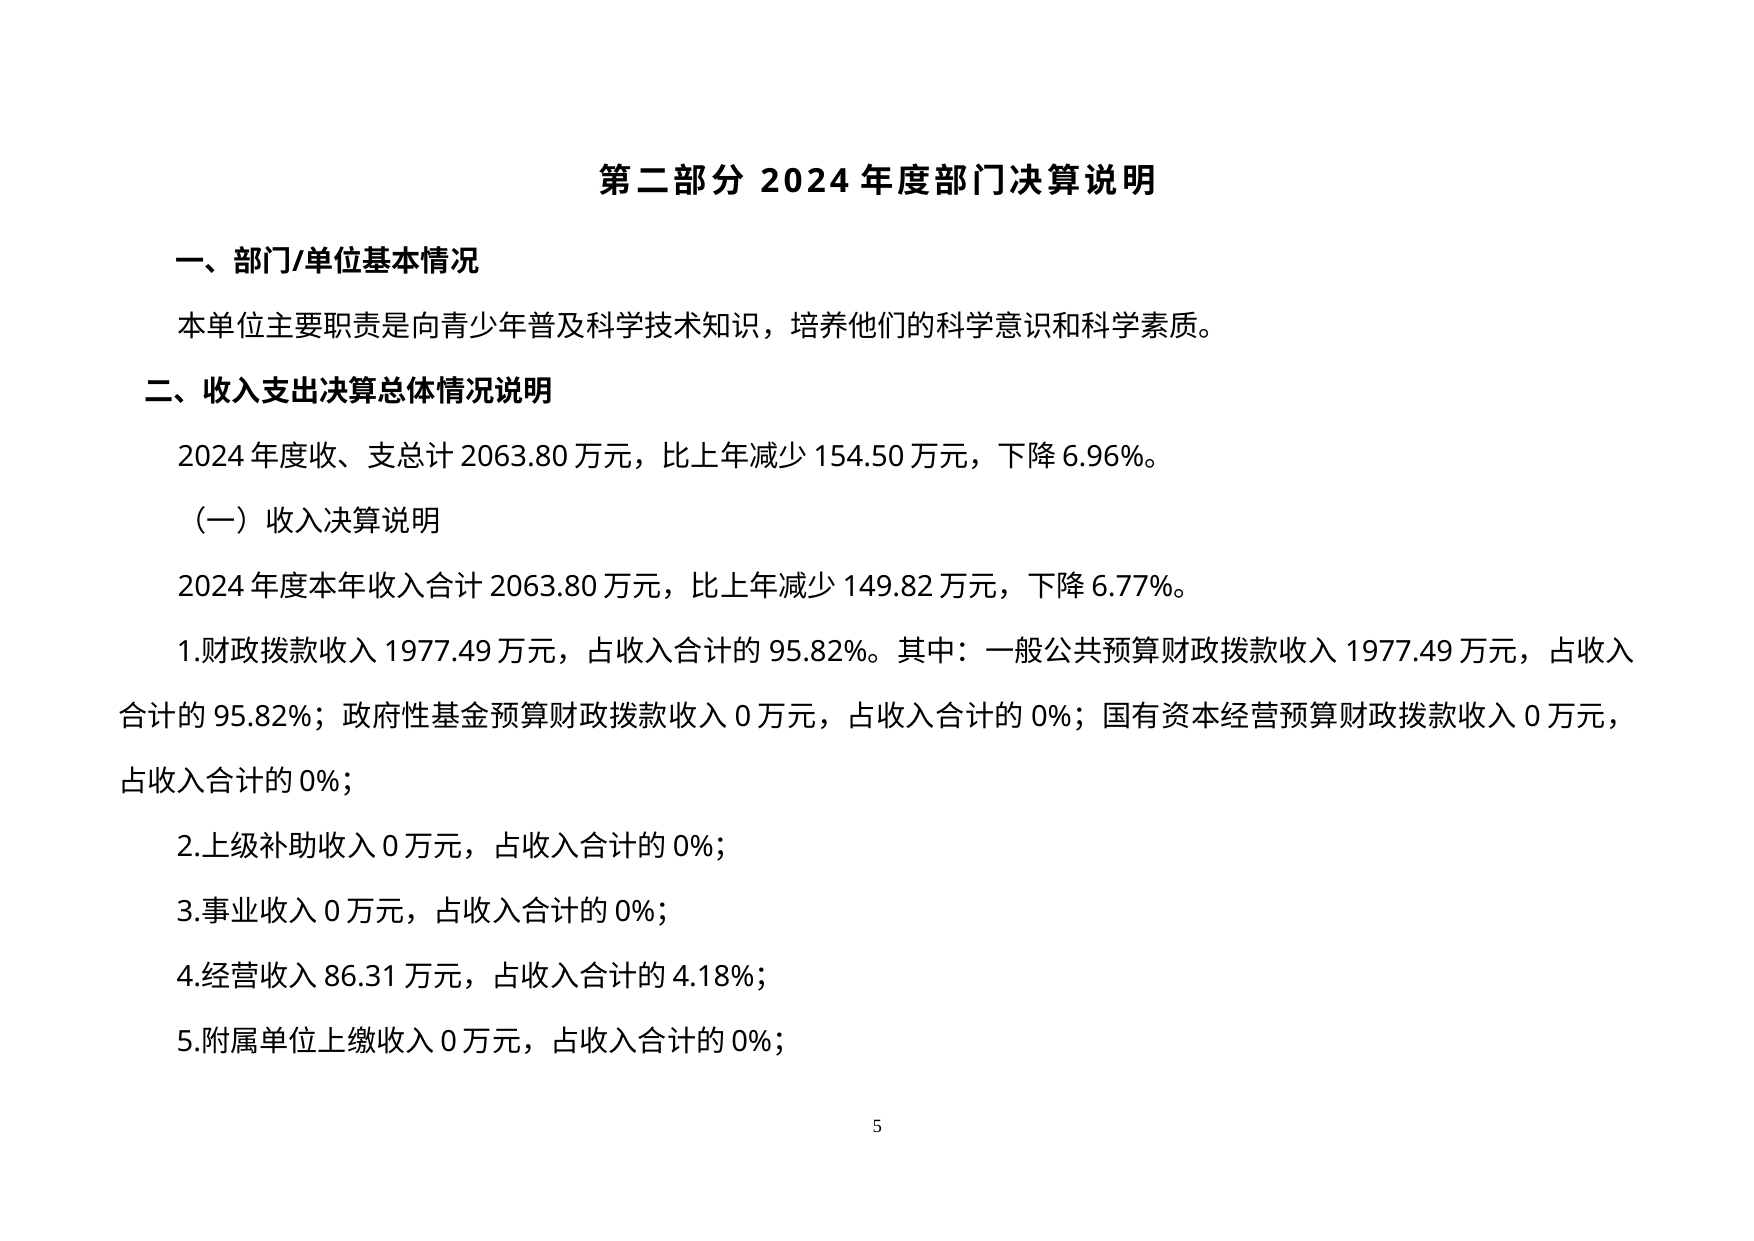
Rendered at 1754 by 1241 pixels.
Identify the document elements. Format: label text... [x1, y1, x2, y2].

text 5.附属单位上缴收入0万元，占收入合计的0%； [118, 1007, 1636, 1072]
text 2024年度收、支总计2063.80万元，比上年减少154.50万元，下降6.96%。 [118, 422, 1636, 487]
text 2.上级补助收入0万元，占收入合计的0%； [118, 812, 1636, 877]
text 1.财政拨款收入1977.49万元，占收入合计的95.82%。其中：一般公共预算财政拨款收入1977.49万元，占收入合计的95.82%；政府性基金预算财政拨款收入0万元，占收入合计的0%；国有资本经营预算财政拨款收入0万元，占收入合计的0%； [118, 617, 1636, 812]
text 3.事业收入0万元，占收入合计的0%； [118, 877, 1636, 942]
text 第二部分 2024年度部门决算说明 [118, 145, 1636, 210]
text （一）收入决算说明 [118, 487, 1636, 552]
text 二、收入支出决算总体情况说明 [118, 357, 1636, 422]
text 一、部门/单位基本情况 [118, 227, 1636, 292]
text 2024年度本年收入合计2063.80万元，比上年减少149.82万元，下降6.77%。 [118, 552, 1636, 617]
text 本单位主要职责是向青少年普及科学技术知识，培养他们的科学意识和科学素质。 [118, 292, 1636, 357]
text 4.经营收入86.31万元，占收入合计的4.18%； [118, 942, 1636, 1007]
